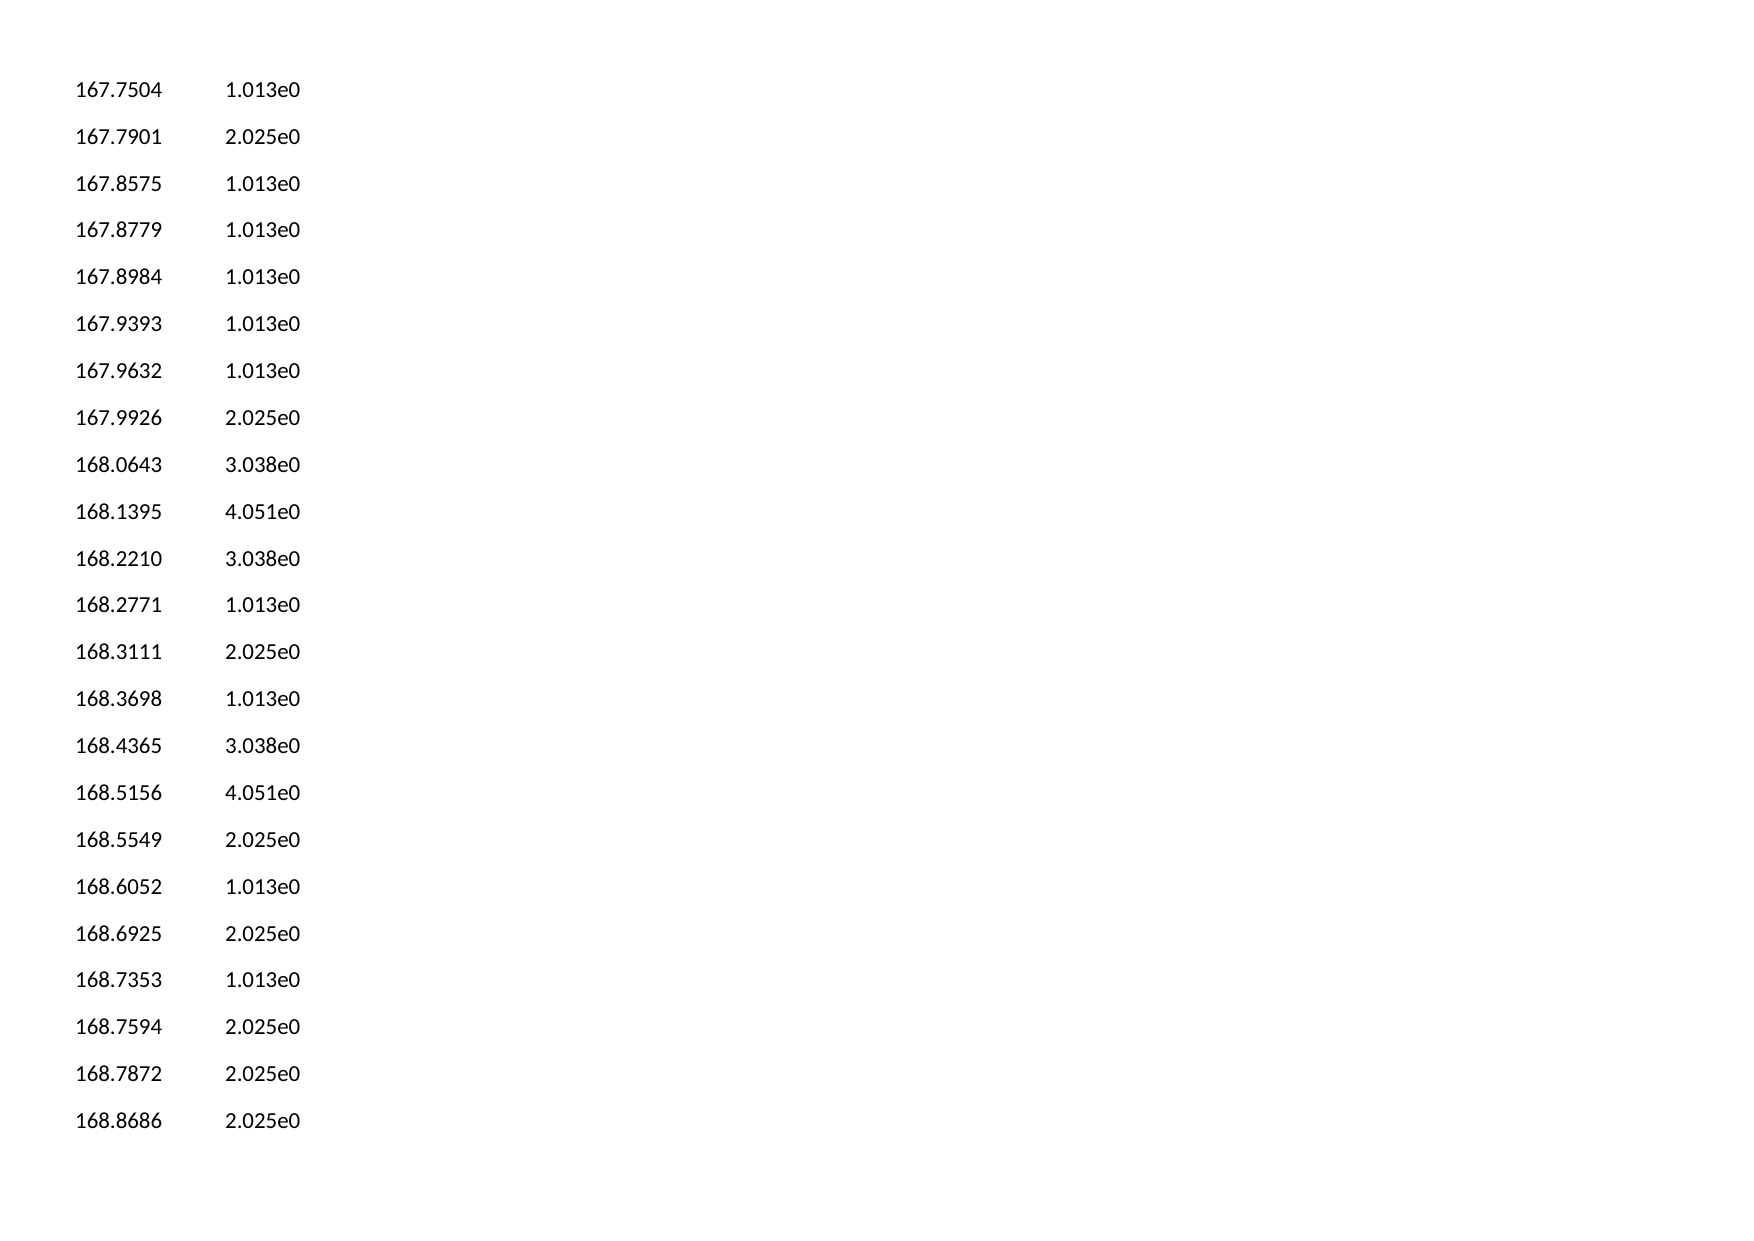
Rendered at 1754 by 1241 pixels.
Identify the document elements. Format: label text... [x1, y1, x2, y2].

text 167.7901 2.025e0 [75, 122, 1679, 150]
text 168.2771 1.013e0 [75, 591, 1679, 619]
text 168.2210 3.038e0 [75, 544, 1679, 572]
text 168.8686 2.025e0 [75, 1106, 1679, 1134]
text 167.7504 1.013e0 [75, 75, 1679, 103]
text 168.3111 2.025e0 [75, 637, 1679, 666]
text 167.8984 1.013e0 [75, 262, 1679, 291]
text 167.9632 1.013e0 [75, 356, 1679, 384]
text 168.6925 2.025e0 [75, 919, 1679, 947]
text 167.9393 1.013e0 [75, 309, 1679, 337]
text 167.8779 1.013e0 [75, 216, 1679, 244]
text 168.5156 4.051e0 [75, 778, 1679, 806]
text 168.1395 4.051e0 [75, 497, 1679, 525]
text 168.4365 3.038e0 [75, 731, 1679, 759]
text 168.5549 2.025e0 [75, 825, 1679, 853]
text 168.3698 1.013e0 [75, 684, 1679, 712]
text 168.7353 1.013e0 [75, 966, 1679, 994]
text 167.9926 2.025e0 [75, 403, 1679, 431]
text 168.7872 2.025e0 [75, 1059, 1679, 1087]
text 167.8575 1.013e0 [75, 169, 1679, 197]
text 168.6052 1.013e0 [75, 872, 1679, 900]
text 168.7594 2.025e0 [75, 1012, 1679, 1041]
text 168.0643 3.038e0 [75, 450, 1679, 478]
